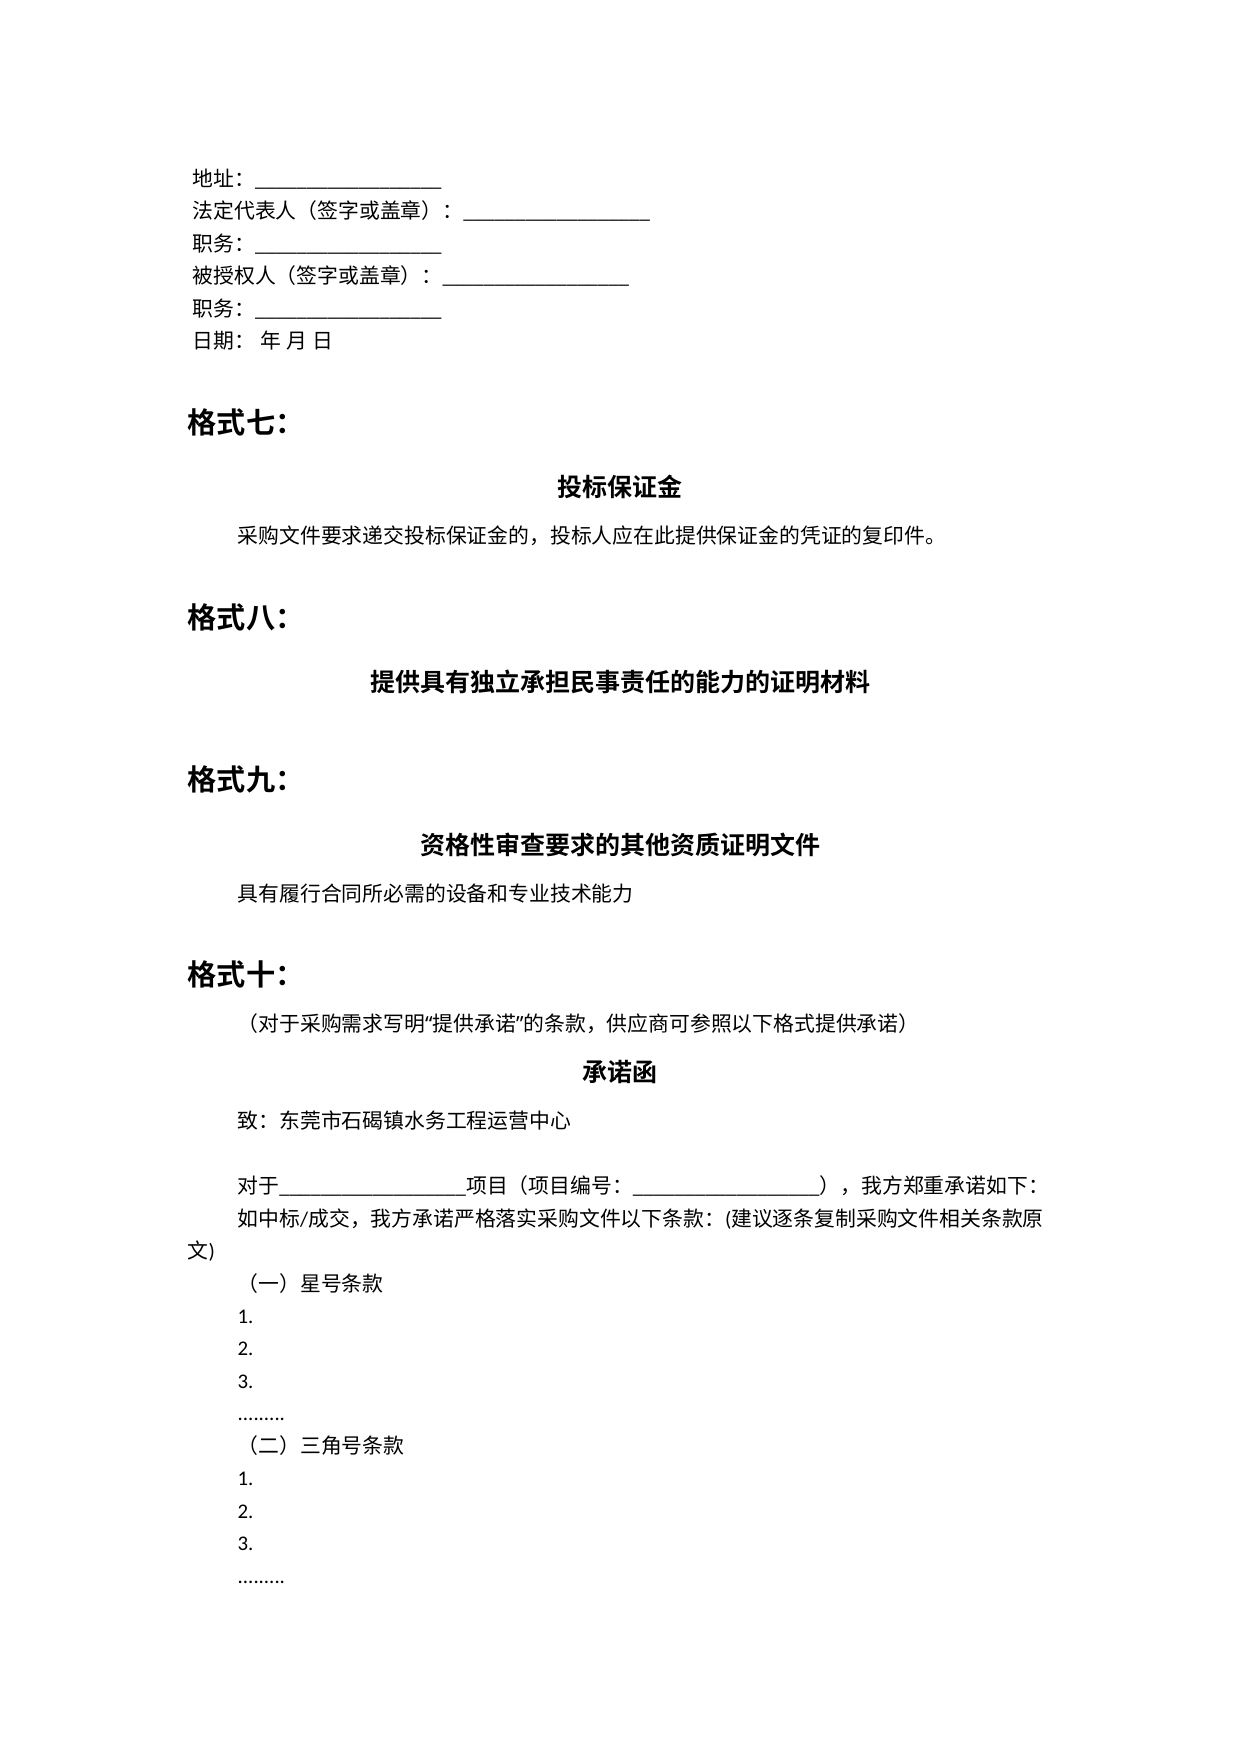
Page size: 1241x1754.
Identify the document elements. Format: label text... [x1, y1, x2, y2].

text 承诺函 [187, 1039, 1053, 1104]
text 被授权人（签字或盖章）：__________________ [187, 259, 1053, 292]
text 日期： 年 月 日 [187, 324, 1053, 357]
text 具有履行合同所必需的设备和专业技术能力 [187, 877, 1053, 909]
text 3. [187, 1527, 1053, 1559]
text 采购文件要求递交投标保证金的，投标人应在此提供保证金的凭证的复印件。 [187, 519, 1053, 552]
text 资格性审查要求的其他资质证明文件 [187, 812, 1053, 877]
text 2. [187, 1494, 1053, 1527]
text 地址：__________________ [187, 162, 1053, 194]
text 1. [187, 1462, 1053, 1494]
text ......... [187, 1397, 1053, 1429]
text （一）星号条款 [187, 1267, 1053, 1299]
text 投标保证金 [187, 454, 1053, 519]
text 职务：__________________ [187, 227, 1053, 259]
text 格式十： [187, 942, 1053, 1007]
text 1. [187, 1299, 1053, 1332]
text （对于采购需求写明“提供承诺”的条款，供应商可参照以下格式提供承诺） [187, 1007, 1053, 1039]
text （二）三角号条款 [187, 1429, 1053, 1462]
text 致：东莞市石碣镇水务工程运营中心 [187, 1104, 1053, 1169]
text 格式八： [187, 584, 1053, 649]
text 对于__________________项目（项目编号：__________________），我方郑重承诺如下： [187, 1169, 1053, 1202]
text 如中标/成交，我方承诺严格落实采购文件以下条款：(建议逐条复制采购文件相关条款原文) [187, 1202, 1053, 1267]
text 格式九： [187, 747, 1053, 812]
text ......... [187, 1559, 1053, 1592]
text 格式七： [187, 389, 1053, 454]
text 职务：__________________ [187, 292, 1053, 324]
text 提供具有独立承担民事责任的能力的证明材料 [187, 649, 1053, 714]
text 2. [187, 1332, 1053, 1364]
text 3. [187, 1364, 1053, 1397]
text 法定代表人（签字或盖章）：__________________ [187, 194, 1053, 227]
